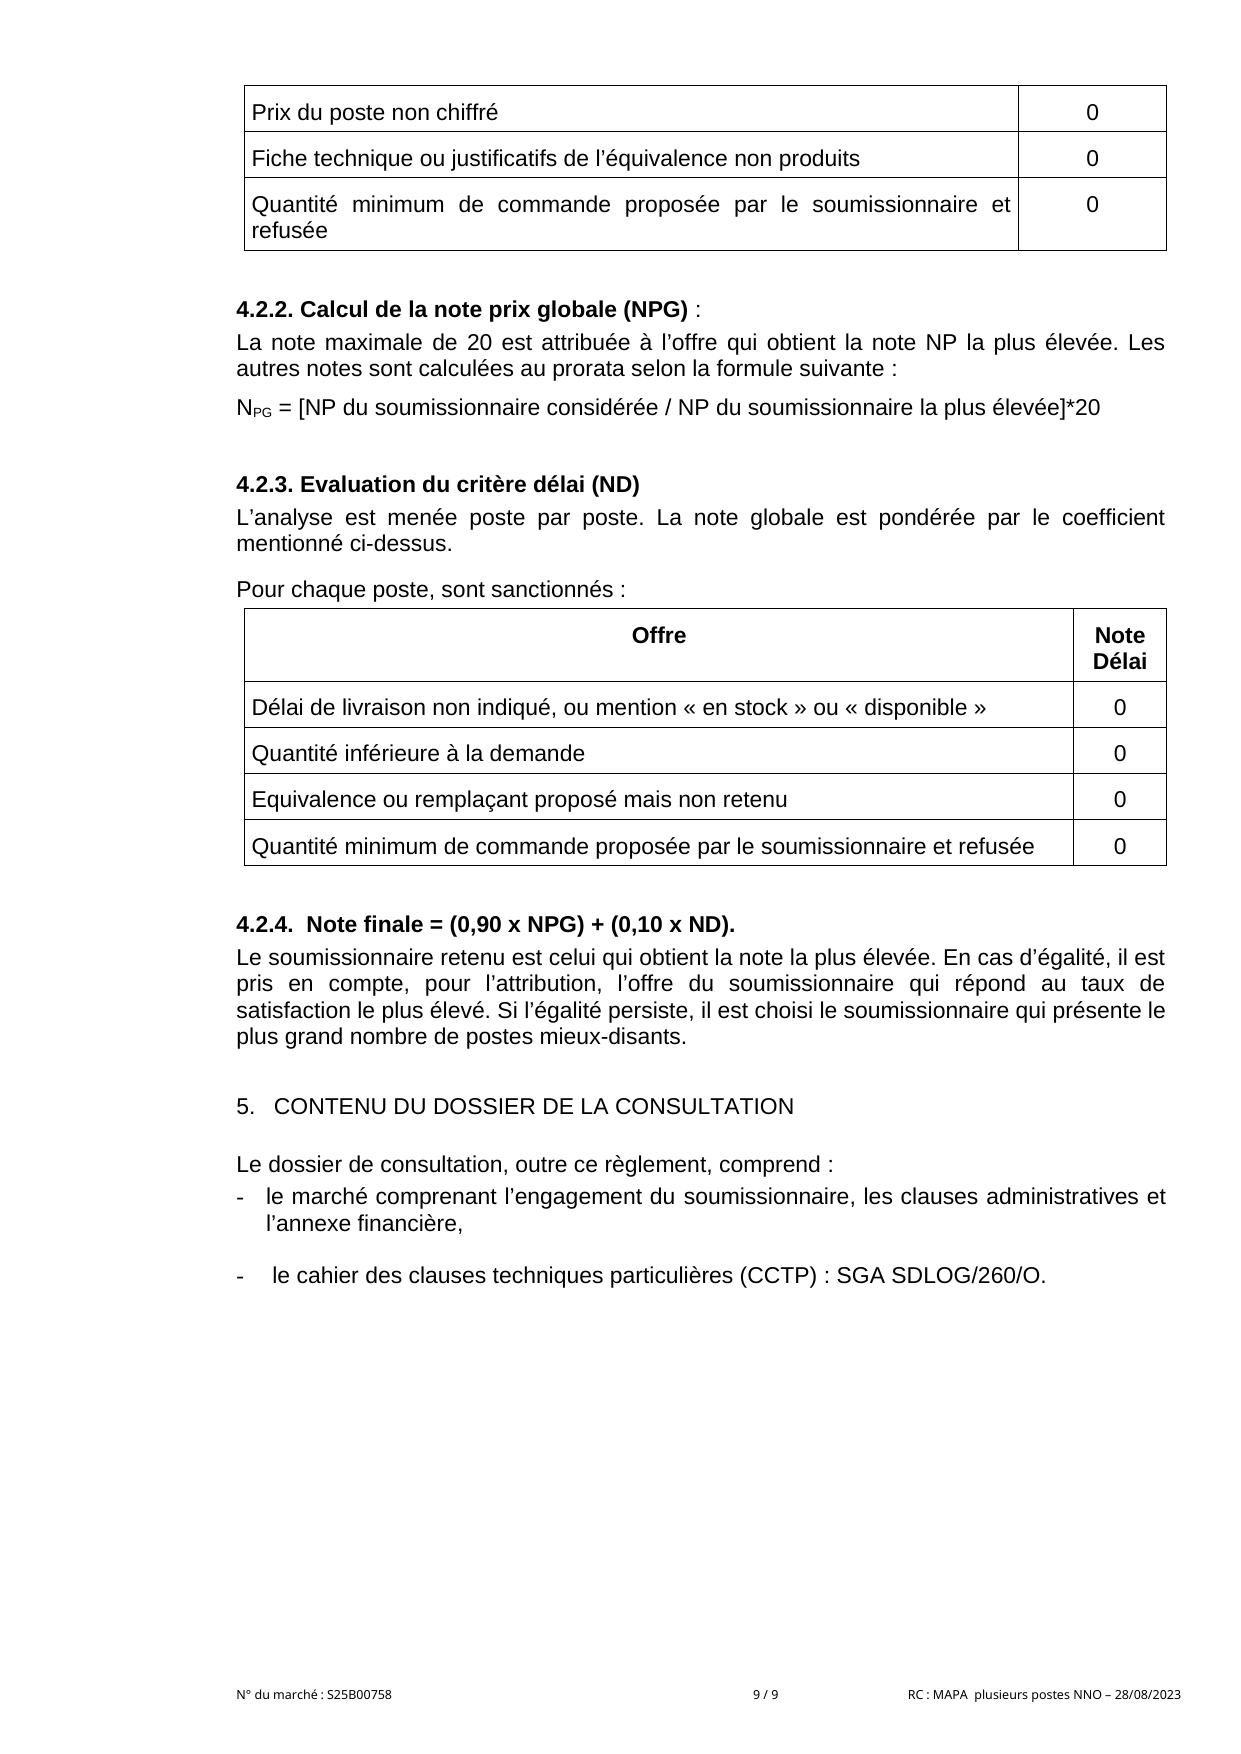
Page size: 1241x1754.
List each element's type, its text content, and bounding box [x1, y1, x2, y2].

table_cell Fiche technique ou justificatifs de l’équivalence non produits [245, 132, 1018, 177]
text Le soumissionnaire retenu est celui qui obtient la note la plus élevée. En cas d’égalité, il est pris en compte, pour l’attribution, l’offre du soumissionnaire qui répond au taux de satisfaction le plus élevé. Si l’égalité persiste, il est choisi le soumissionnaire qui présente le plus grand nombre de postes mieux-disants. [236, 944, 1166, 1049]
list le marché comprenant l’engagement du soumissionnaire, les clauses administratives et l’annexe financière, [236, 1183, 1166, 1236]
text 4.2.4. Note finale = (0,90 x NPG) + (0,10 x ND). [236, 911, 1166, 938]
table_cell Quantité minimum de commande proposée par le soumissionnaire et refusée [245, 178, 1018, 250]
table_header Note Délai [1074, 609, 1166, 681]
table_header Offre [245, 609, 1073, 681]
list le cahier des clauses techniques particulières (CCTP) : SGA SDLOG/260/O. [236, 1262, 1166, 1289]
text NPG = [NP du soumissionnaire considérée / NP du soumissionnaire la plus élevée]*20 [236, 394, 1166, 420]
table_cell Quantité inférieure à la demande [245, 728, 1073, 773]
table_cell 0 [1019, 86, 1166, 131]
table_cell 0 [1074, 682, 1166, 727]
table_cell 0 [1019, 132, 1166, 177]
text L’analyse est menée poste par poste. La note globale est pondérée par le coefficient mentionné ci-dessus. [236, 504, 1166, 557]
table_cell 0 [1074, 774, 1166, 819]
table_cell Prix du poste non chiffré [245, 86, 1018, 131]
table_cell Equivalence ou remplaçant proposé mais non retenu [245, 774, 1073, 819]
text Pour chaque poste, sont sanctionnés : [236, 576, 1166, 602]
table_cell 0 [1074, 728, 1166, 773]
text 4.2.2. Calcul de la note prix globale (NPG) : [236, 296, 1166, 322]
table_cell Délai de livraison non indiqué, ou mention « en stock » ou « disponible » [245, 682, 1073, 727]
table_cell Quantité minimum de commande proposée par le soumissionnaire et refusée [245, 820, 1073, 865]
table_cell 0 [1019, 178, 1166, 250]
subtitle contenu du dossier de la consultation [236, 1093, 1166, 1119]
text La note maximale de 20 est attribuée à l’offre qui obtient la note NP la plus élevée. Les autres notes sont calculées au prorata selon la formule suivante : [236, 328, 1166, 381]
table_cell 0 [1074, 820, 1166, 865]
text 4.2.3. Evaluation du critère délai (ND) [236, 471, 1166, 498]
text Le dossier de consultation, outre ce règlement, comprend : [236, 1151, 1166, 1177]
